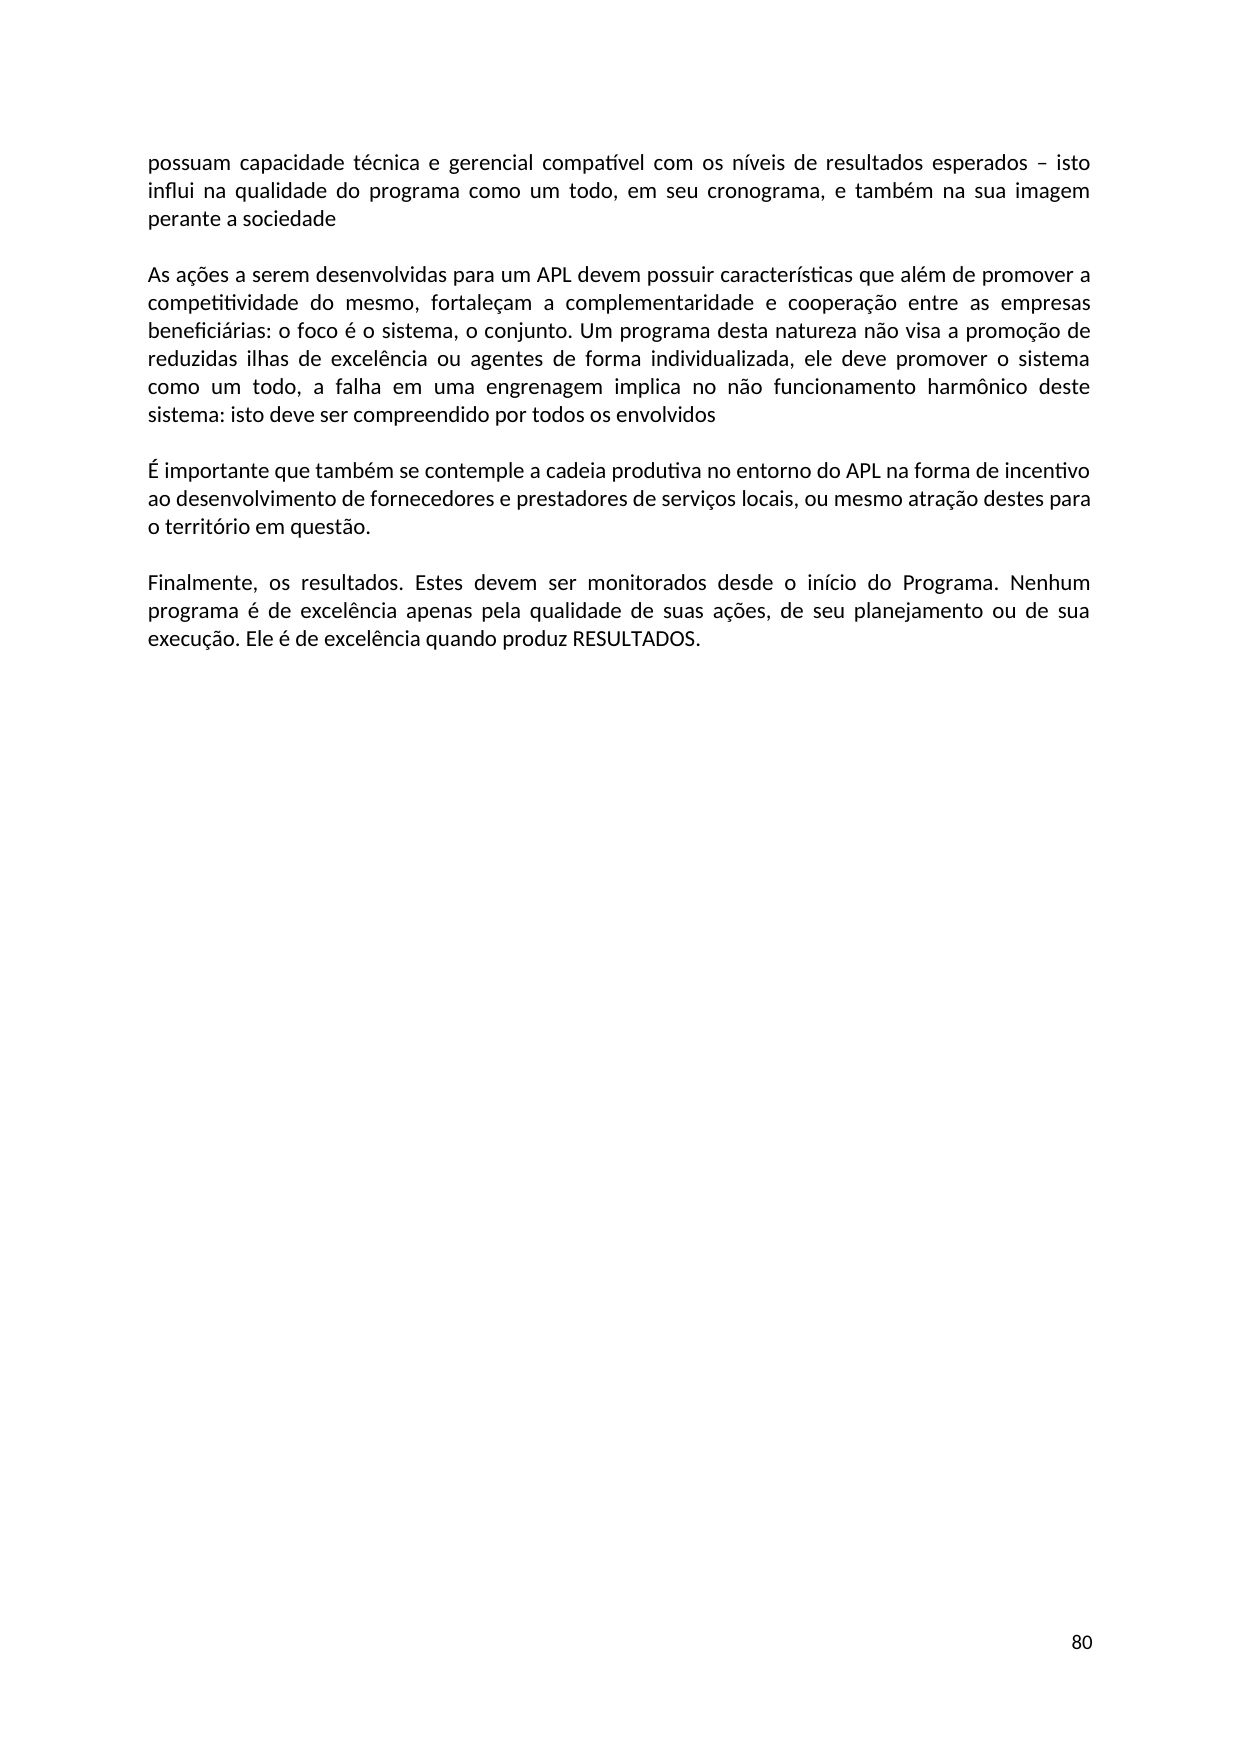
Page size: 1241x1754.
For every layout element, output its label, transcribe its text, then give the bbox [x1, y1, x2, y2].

text É importante que também se contemple a cadeia produtiva no entorno do APL na forma de incentivo ao desenvolvimento de fornecedores e prestadores de serviços locais, ou mesmo atração destes para o território em questão. [148, 456, 1092, 540]
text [148, 148, 1092, 232]
text As ações a serem desenvolvidas para um APL devem possuir características que além de promover a competitividade do mesmo, fortaleçam a complementaridade e cooperação entre as empresas beneficiárias: o foco é o sistema, o conjunto. Um programa desta natureza não visa a promoção de reduzidas ilhas de excelência ou agentes de forma individualizada, ele deve promover o sistema como um todo, a falha em uma engrenagem implica no não funcionamento harmônico deste sistema: isto deve ser compreendido por todos os envolvidos [148, 260, 1092, 428]
text Finalmente, os resultados. Estes devem ser monitorados desde o início do Programa. Nenhum programa é de excelência apenas pela qualidade de suas ações, de seu planejamento ou de sua execução. Ele é de excelência quando produz RESULTADOS. [148, 568, 1092, 652]
